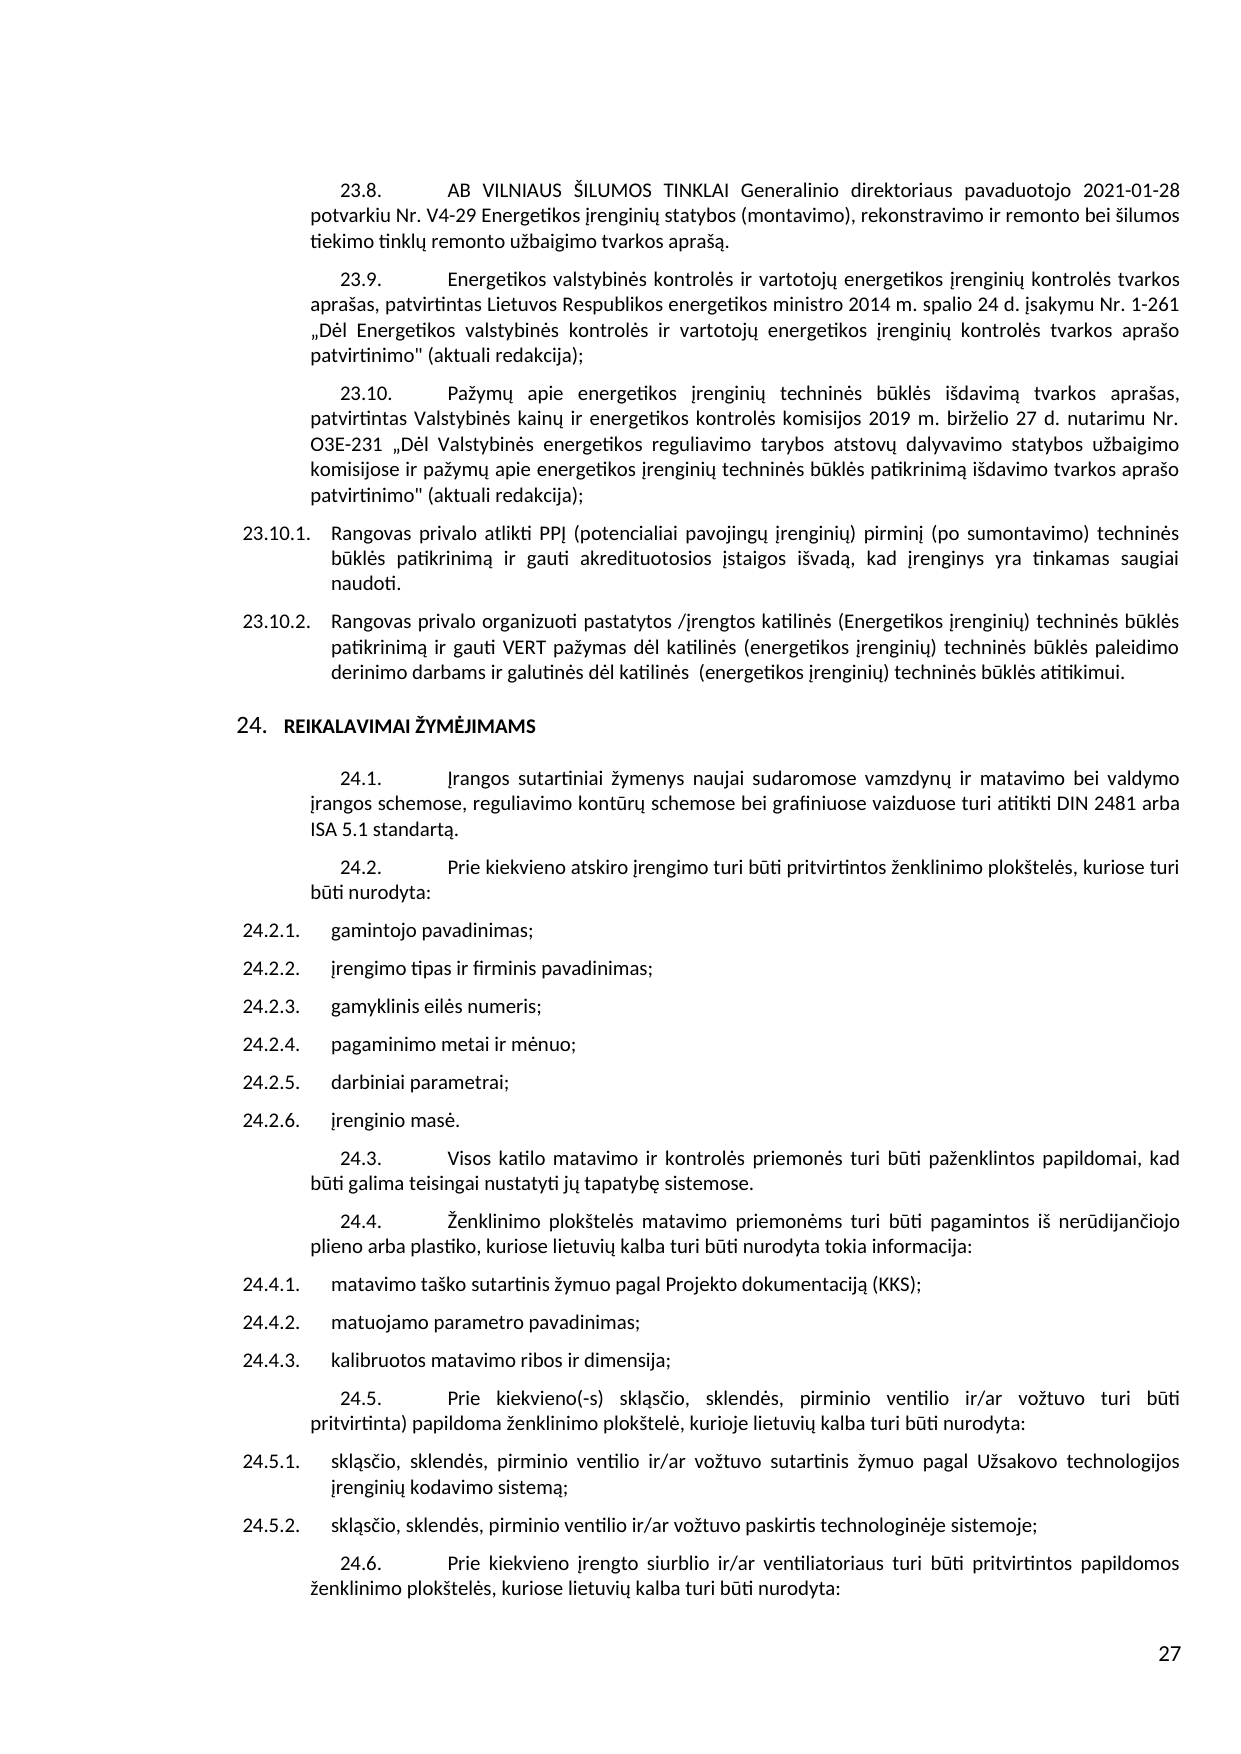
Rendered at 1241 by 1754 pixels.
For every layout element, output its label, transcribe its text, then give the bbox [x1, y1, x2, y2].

subtitle gamyklinis eilės numeris; [242, 993, 1181, 1018]
subtitle įrengimo tipas ir firminis pavadinimas; [242, 955, 1181, 981]
subtitle Rangovas privalo organizuoti pastatytos /įrengtos katilinės (Energetikos įrenginių) techninės būklės patikrinimą ir gauti VERT pažymas dėl katilinės (energetikos įrenginių) techninės būklės paleidimo derinimo darbams ir galutinės dėl katilinės (energetikos įrenginių) techninės būklės atitikimui. [242, 608, 1181, 685]
subtitle Energetikos valstybinės kontrolės ir vartotojų energetikos įrenginių kontrolės tvarkos aprašas, patvirtintas Lietuvos Respublikos energetikos ministro 2014 m. spalio 24 d. įsakymu Nr. 1-261 „Dėl Energetikos valstybinės kontrolės ir vartotojų energetikos įrenginių kontrolės tvarkos aprašo patvirtinimo" (aktuali redakcija); [310, 266, 1181, 368]
subtitle Prie kiekvieno atskiro įrengimo turi būti pritvirtintos ženklinimo plokštelės, kuriose turi būti nurodyta: [310, 854, 1181, 905]
subtitle Pažymų apie energetikos įrenginių techninės būklės išdavimą tvarkos aprašas, patvirtintas Valstybinės kainų ir energetikos kontrolės komisijos 2019 m. birželio 27 d. nutarimu Nr. O3E-231 „Dėl Valstybinės energetikos reguliavimo tarybos atstovų dalyvavimo statybos užbaigimo komisijose ir pažymų apie energetikos įrenginių techninės būklės patikrinimą išdavimo tvarkos aprašo patvirtinimo" (aktuali redakcija); [310, 380, 1181, 507]
subtitle AB VILNIAUS ŠILUMOS TINKLAI Generalinio direktoriaus pavaduotojo 2021-01-28 potvarkiu Nr. V4-29 Energetikos įrenginių statybos (montavimo), rekonstravimo ir remonto bei šilumos tiekimo tinklų remonto užbaigimo tvarkos aprašą. [310, 177, 1181, 253]
subtitle Visos katilo matavimo ir kontrolės priemonės turi būti paženklintos papildomai, kad būti galima teisingai nustatyti jų tapatybę sistemose. [310, 1145, 1181, 1196]
subtitle skląsčio, sklendės, pirminio ventilio ir/ar vožtuvo sutartinis žymuo pagal Užsakovo technologijos įrenginių kodavimo sistemą; [242, 1448, 1181, 1499]
subtitle REIKALAVIMAI ŽYMĖJIMAMS [236, 710, 1181, 740]
subtitle Ženklinimo plokštelės matavimo priemonėms turi būti pagamintos iš nerūdijančiojo plieno arba plastiko, kuriose lietuvių kalba turi būti nurodyta tokia informacija: [310, 1208, 1181, 1259]
subtitle Rangovas privalo atlikti PPĮ (potencialiai pavojingų įrenginių) pirminį (po sumontavimo) techninės būklės patikrinimą ir gauti akredituotosios įstaigos išvadą, kad įrenginys yra tinkamas saugiai naudoti. [242, 520, 1181, 596]
subtitle gamintojo pavadinimas; [242, 917, 1181, 943]
subtitle Prie kiekvieno(-s) skląsčio, sklendės, pirminio ventilio ir/ar vožtuvo turi būti pritvirtinta) papildoma ženklinimo plokštelė, kurioje lietuvių kalba turi būti nurodyta: [310, 1385, 1181, 1436]
subtitle darbiniai parametrai; [242, 1069, 1181, 1094]
subtitle matavimo taško sutartinis žymuo pagal Projekto dokumentaciją (KKS); [242, 1271, 1181, 1297]
subtitle matuojamo parametro pavadinimas; [242, 1309, 1181, 1335]
subtitle įrenginio masė. [242, 1107, 1181, 1132]
subtitle Prie kiekvieno įrengto siurblio ir/ar ventiliatoriaus turi būti pritvirtintos papildomos ženklinimo plokštelės, kuriose lietuvių kalba turi būti nurodyta: [310, 1550, 1181, 1601]
subtitle kalibruotos matavimo ribos ir dimensija; [242, 1347, 1181, 1373]
subtitle pagaminimo metai ir mėnuo; [242, 1031, 1181, 1056]
subtitle Įrangos sutartiniai žymenys naujai sudaromose vamzdynų ir matavimo bei valdymo įrangos schemose, reguliavimo kontūrų schemose bei grafiniuose vaizduose turi atitikti DIN 2481 arba ISA 5.1 standartą. [310, 765, 1181, 841]
subtitle skląsčio, sklendės, pirminio ventilio ir/ar vožtuvo paskirtis technologinėje sistemoje; [242, 1512, 1181, 1537]
